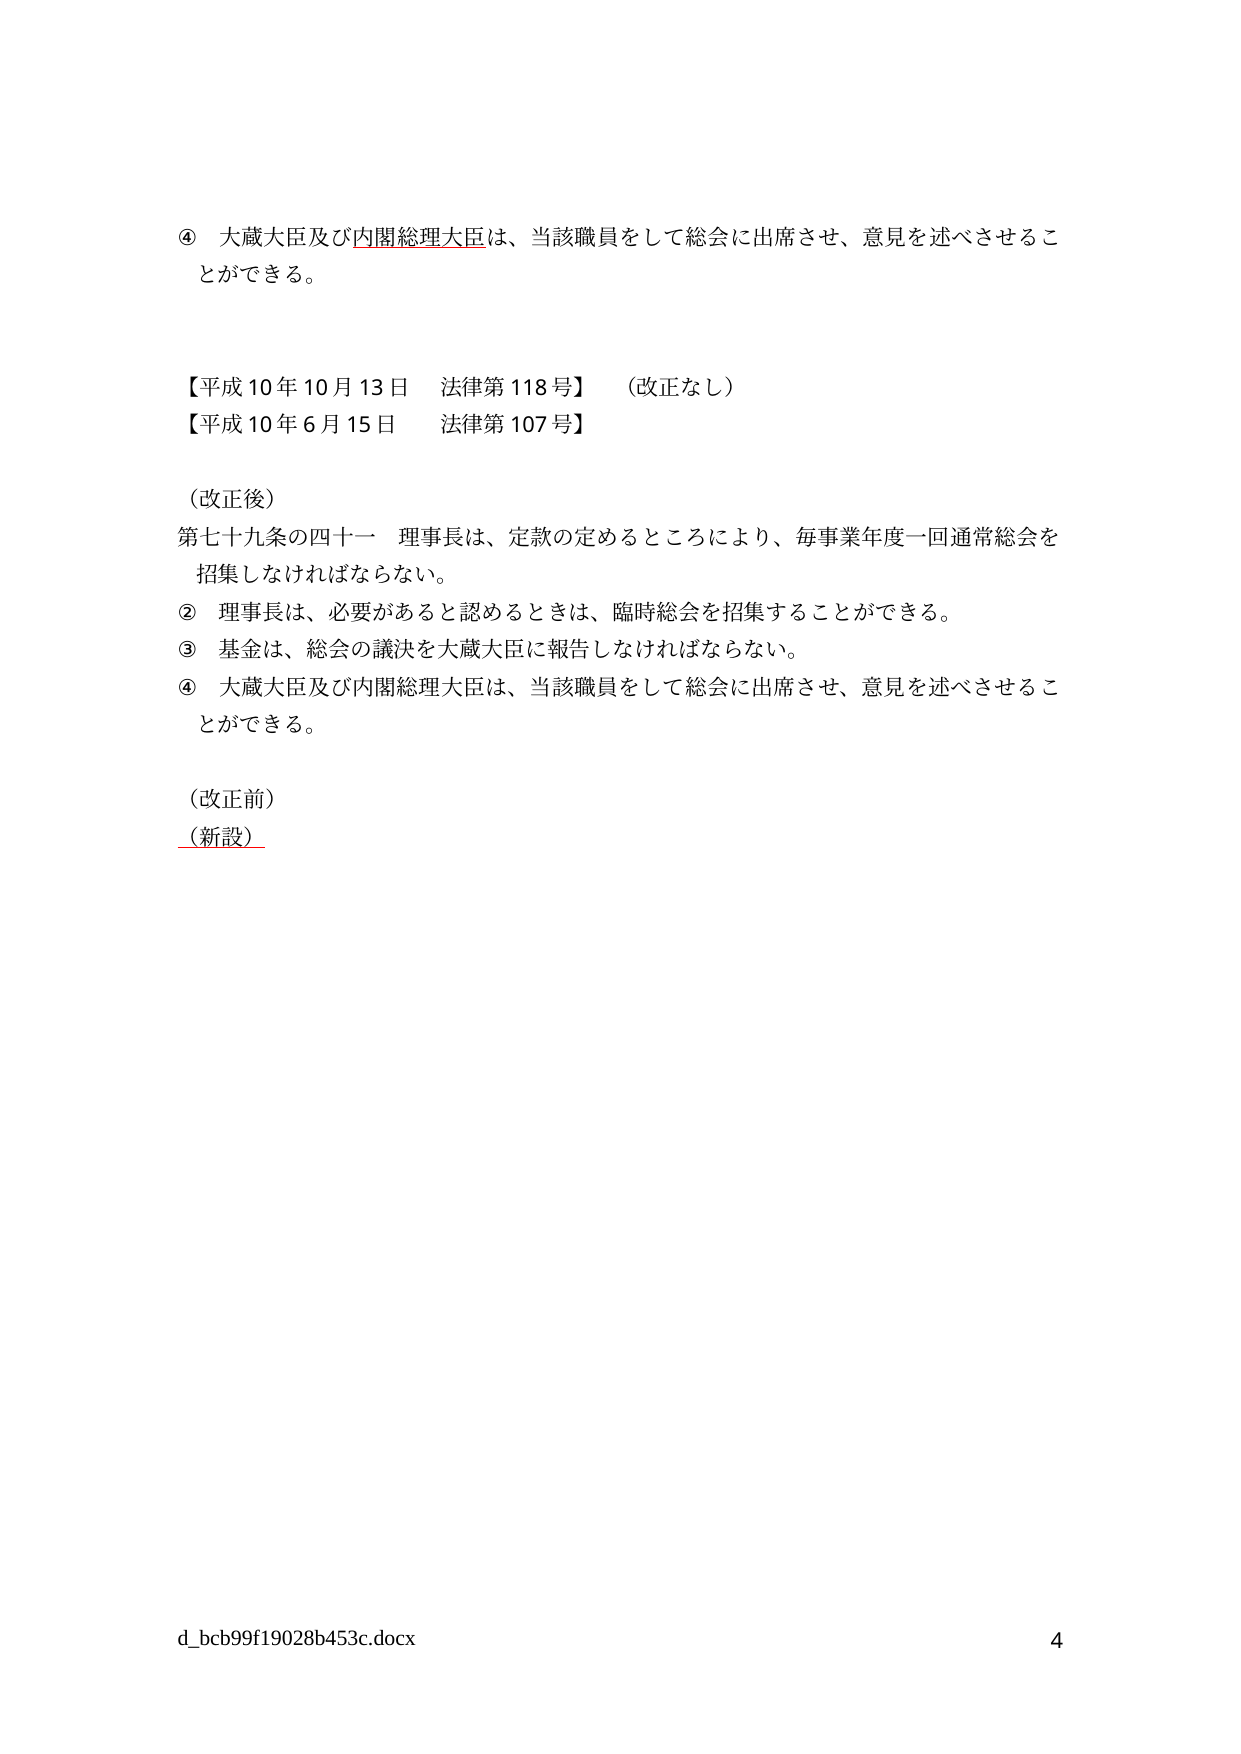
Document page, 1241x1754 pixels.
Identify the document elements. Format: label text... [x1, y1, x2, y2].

text ③ 基金は、総会の議決を大蔵大臣に報告しなければならない。 [177, 629, 1063, 667]
text （改正後） [177, 479, 1063, 517]
text 【平成10年10月13日 法律第118号】 （改正なし） [177, 367, 1063, 404]
text ④ 大蔵大臣及び内閣総理大臣は、当該職員をして総会に出席させ、意見を述べさせることができる。 [177, 667, 1063, 742]
text 【平成10年6月15日 法律第107号】 [177, 404, 1063, 442]
text （新設） [177, 817, 1063, 854]
text ② 理事長は、必要があると認めるときは、臨時総会を招集することができる。 [177, 592, 1063, 629]
text （改正前） [177, 779, 1063, 817]
text ④ 大蔵大臣及び内閣総理大臣は、当該職員をして総会に出席させ、意見を述べさせることができる。 [177, 217, 1063, 292]
text 第七十九条の四十一 理事長は、定款の定めるところにより、毎事業年度一回通常総会を招集しなければならない。 [177, 517, 1063, 592]
